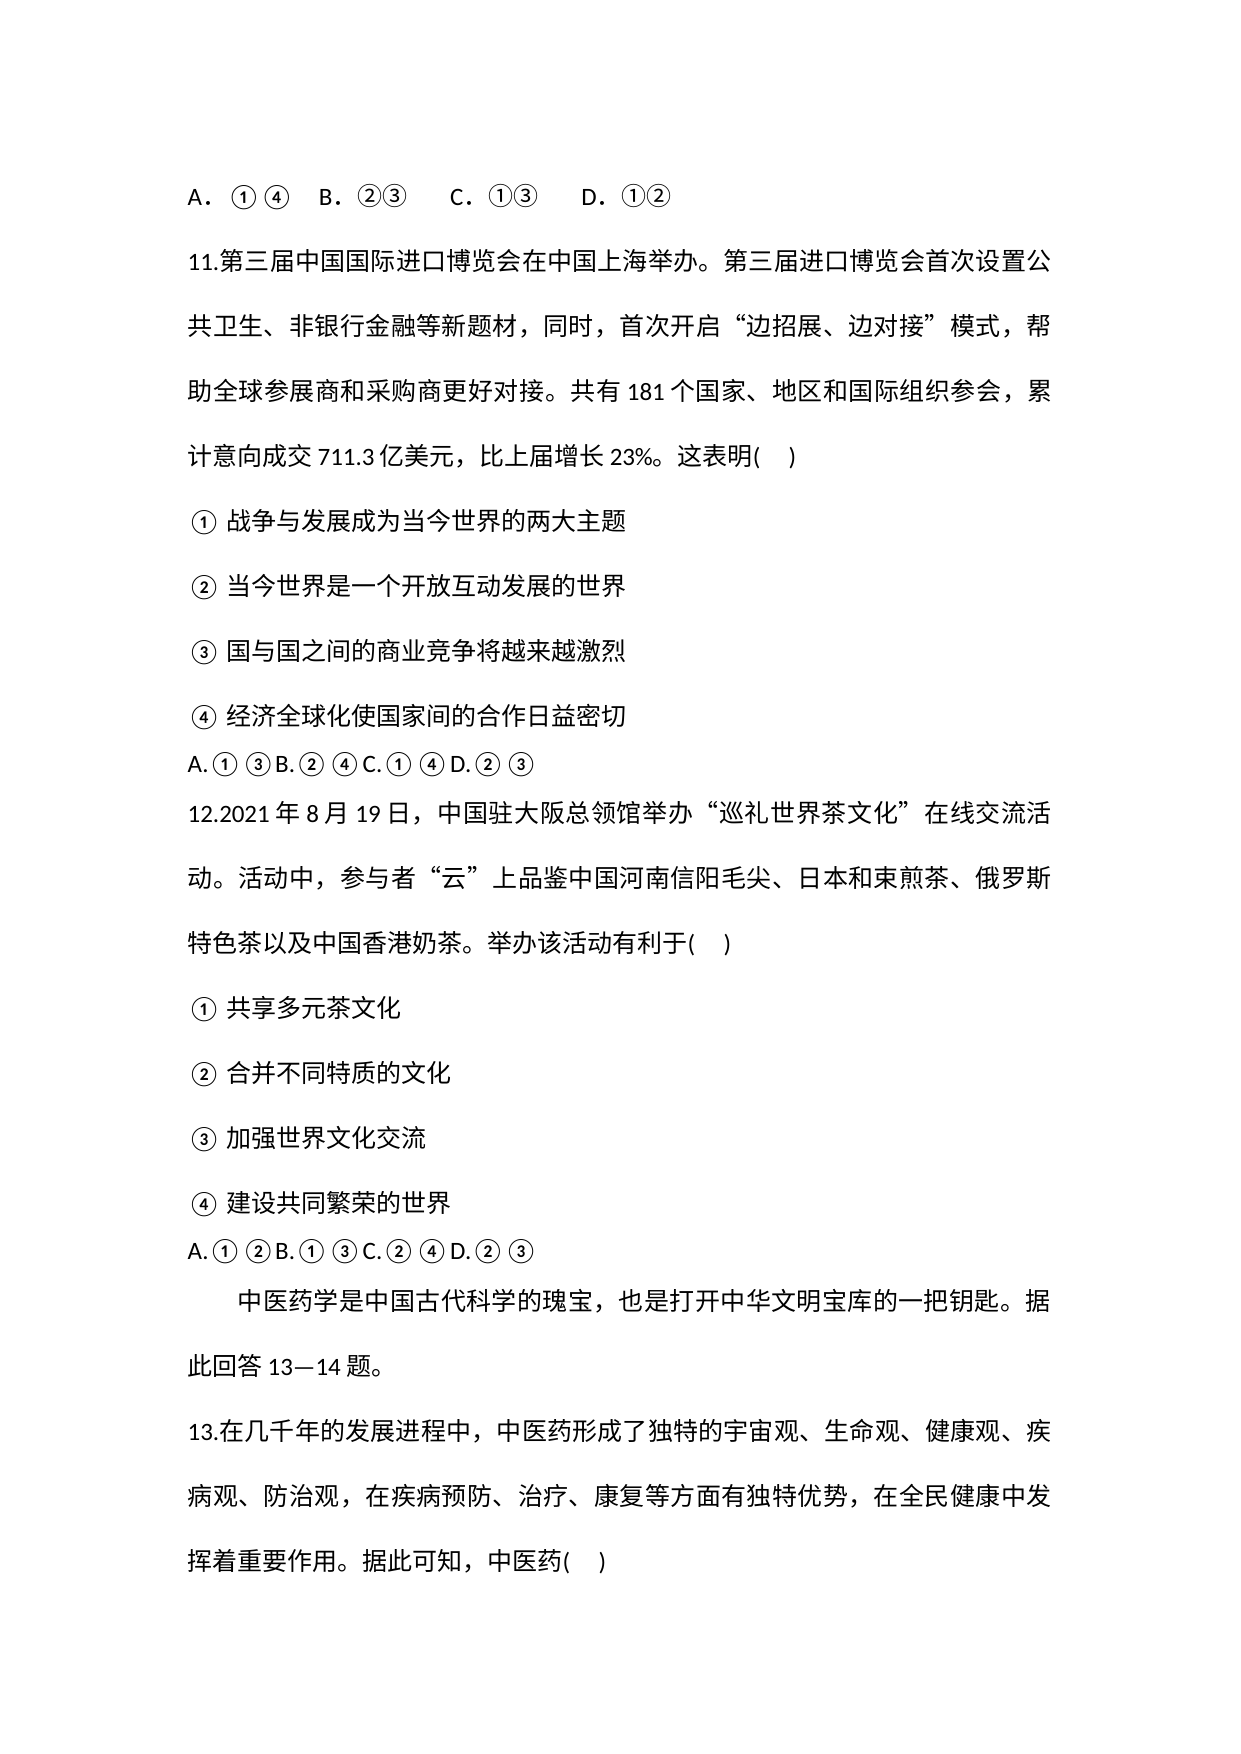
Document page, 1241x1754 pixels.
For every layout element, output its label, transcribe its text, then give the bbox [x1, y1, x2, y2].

list ①共享多元茶文化 [187, 974, 1053, 1039]
list A.①③ B.②④ C.①④ D.②③ [187, 747, 1053, 779]
list ③国与国之间的商业竞争将越来越激烈 [187, 617, 1053, 682]
list ①④ B．②③ C．①③ D．①② [187, 162, 1053, 227]
list 13.在几千年的发展进程中，中医药形成了独特的宇宙观、生命观、健康观、疾病观、防治观，在疾病预防、治疗、康复等方面有独特优势，在全民健康中发挥着重要作用。据此可知，中医药( ) [187, 1397, 1053, 1592]
list A.①② B.①③ C.②④ D.②③ [187, 1234, 1053, 1267]
list ②当今世界是一个开放互动发展的世界 [187, 552, 1053, 617]
list 中医药学是中国古代科学的瑰宝，也是打开中华文明宝库的一把钥匙。据此回答13—14题。 [187, 1267, 1053, 1397]
list ③加强世界文化交流 [187, 1104, 1053, 1169]
list ④经济全球化使国家间的合作日益密切 [187, 682, 1053, 747]
list ①战争与发展成为当今世界的两大主题 [187, 487, 1053, 552]
list 11.第三届中国国际进口博览会在中国上海举办。第三届进口博览会首次设置公共卫生、非银行金融等新题材，同时，首次开启“边招展、边对接”模式，帮助全球参展商和采购商更好对接。共有181个国家、地区和国际组织参会，累计意向成交711.3亿美元，比上届增长23%。这表明( ) [187, 227, 1053, 487]
list 12.2021年8月19日，中国驻大阪总领馆举办“巡礼世界茶文化”在线交流活动。活动中，参与者“云”上品鉴中国河南信阳毛尖、日本和束煎茶、俄罗斯特色茶以及中国香港奶茶。举办该活动有利于( ) [187, 779, 1053, 974]
list ②合并不同特质的文化 [187, 1039, 1053, 1104]
list ④建设共同繁荣的世界 [187, 1169, 1053, 1234]
